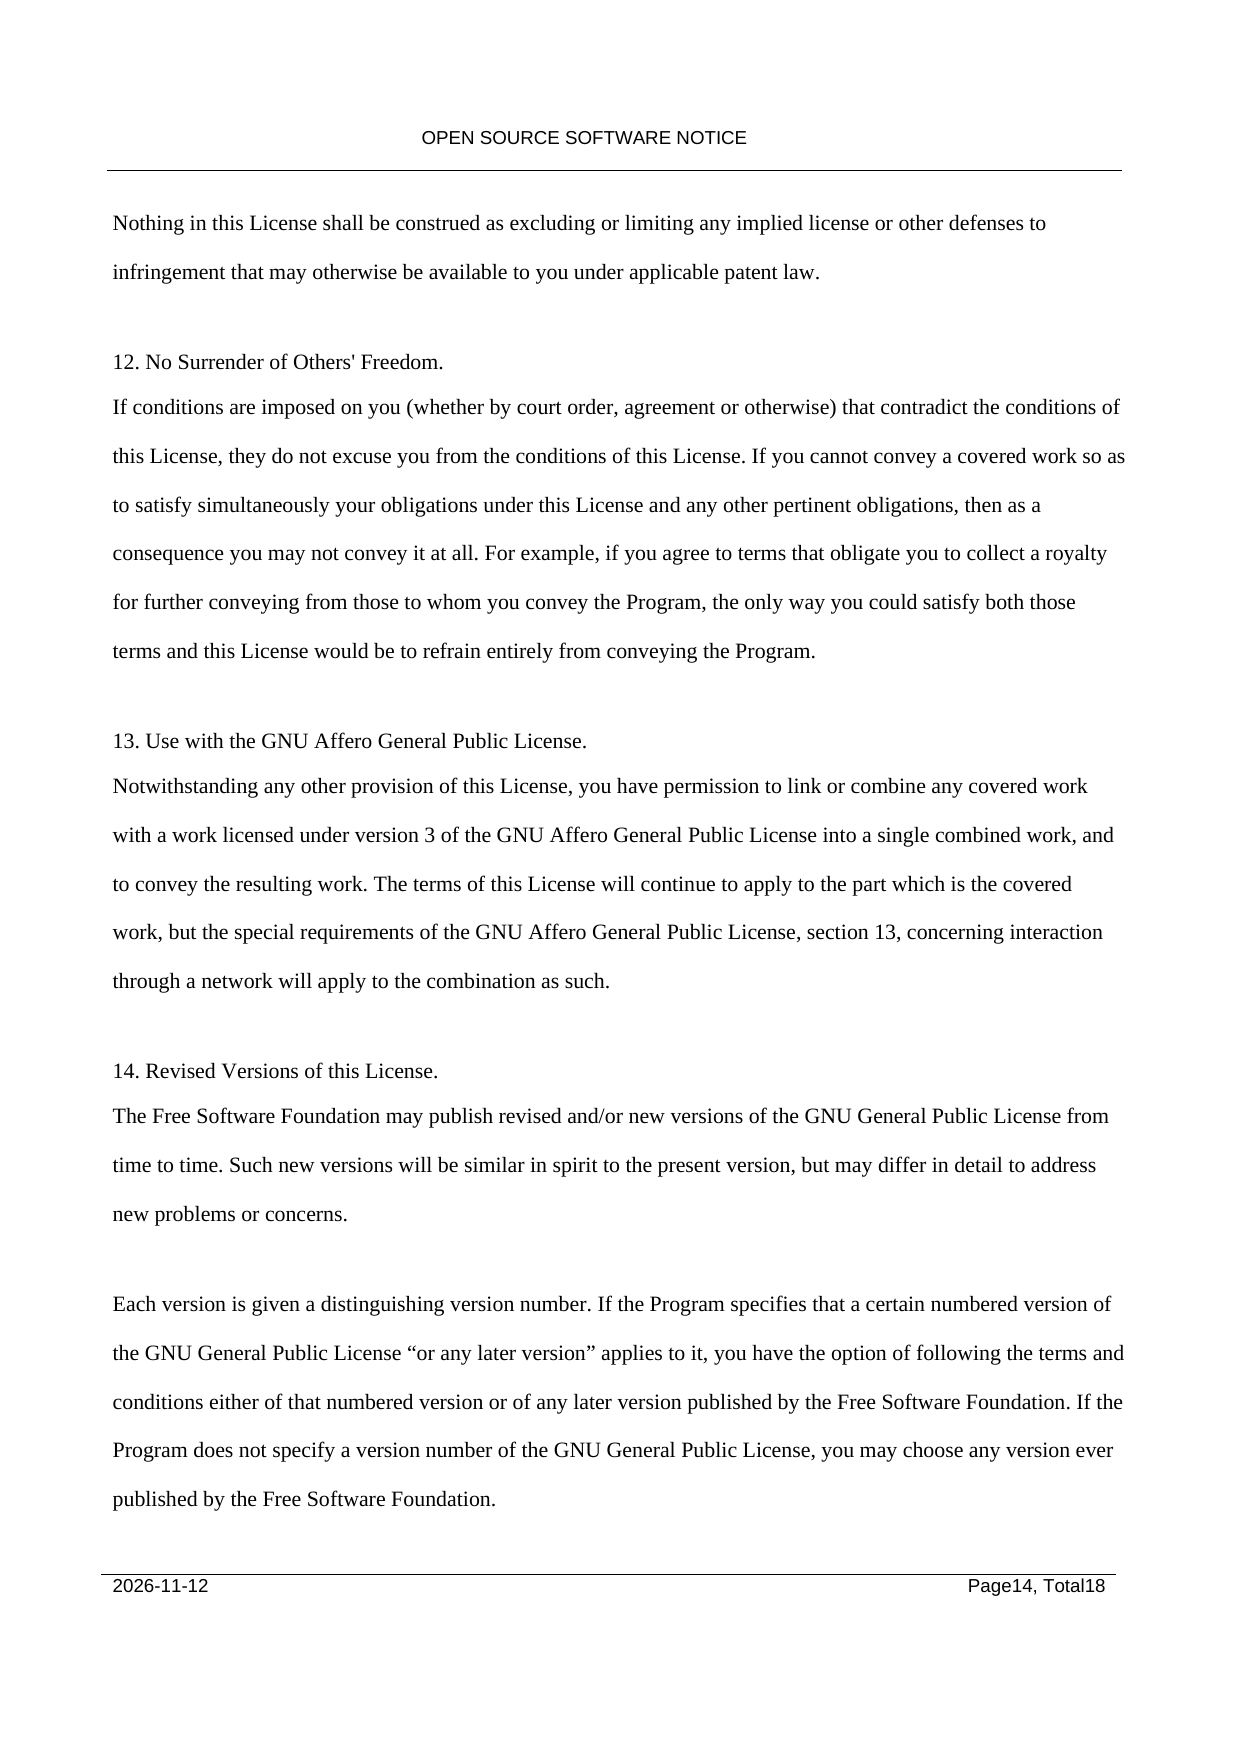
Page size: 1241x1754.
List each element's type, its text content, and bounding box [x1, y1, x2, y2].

text If conditions are imposed on you (whether by court order, agreement or otherwise) that contradict the conditions of this License, they do not excuse you from the conditions of this License. If you cannot convey a covered work so as to satisfy simultaneously your obligations under this License and any other pertinent obligations, then as a consequence you may not convey it at all. For example, if you agree to terms that obligate you to collect a royalty for further conveying from those to whom you convey the Program, the only way you could satisfy both those terms and this License would be to refrain entirely from conveying the Program. [112, 390, 1128, 667]
text 12. No Surrender of Others' Freedom. [112, 345, 1128, 378]
text 13. Use with the GNU Affero General Public License. [112, 724, 1128, 757]
text Nothing in this License shall be construed as excluding or limiting any implied license or other defenses to infringement that may otherwise be available to you under applicable patent law. [112, 206, 1128, 288]
text The Free Software Foundation may publish revised and/or new versions of the GNU General Public License from time to time. Such new versions will be similar in spirit to the present version, but may differ in detail to address new problems or concerns. [112, 1100, 1128, 1230]
text Each version is given a distinguishing version number. If the Program specifies that a certain numbered version of the GNU General Public License “or any later version” applies to it, you have the option of following the terms and conditions either of that numbered version or of any later version published by the Free Software Foundation. If the Program does not specify a version number of the GNU General Public License, you may choose any version ever published by the Free Software Foundation. [112, 1287, 1128, 1515]
text 14. Revised Versions of this License. [112, 1055, 1128, 1087]
text Notwithstanding any other provision of this License, you have permission to link or combine any covered work with a work licensed under version 3 of the GNU Affero General Public License into a single combined work, and to convey the resulting work. The terms of this License will continue to apply to the part which is the covered work, but the special requirements of the GNU Affero General Public License, section 13, concerning interaction through a network will apply to the combination as such. [112, 769, 1128, 997]
